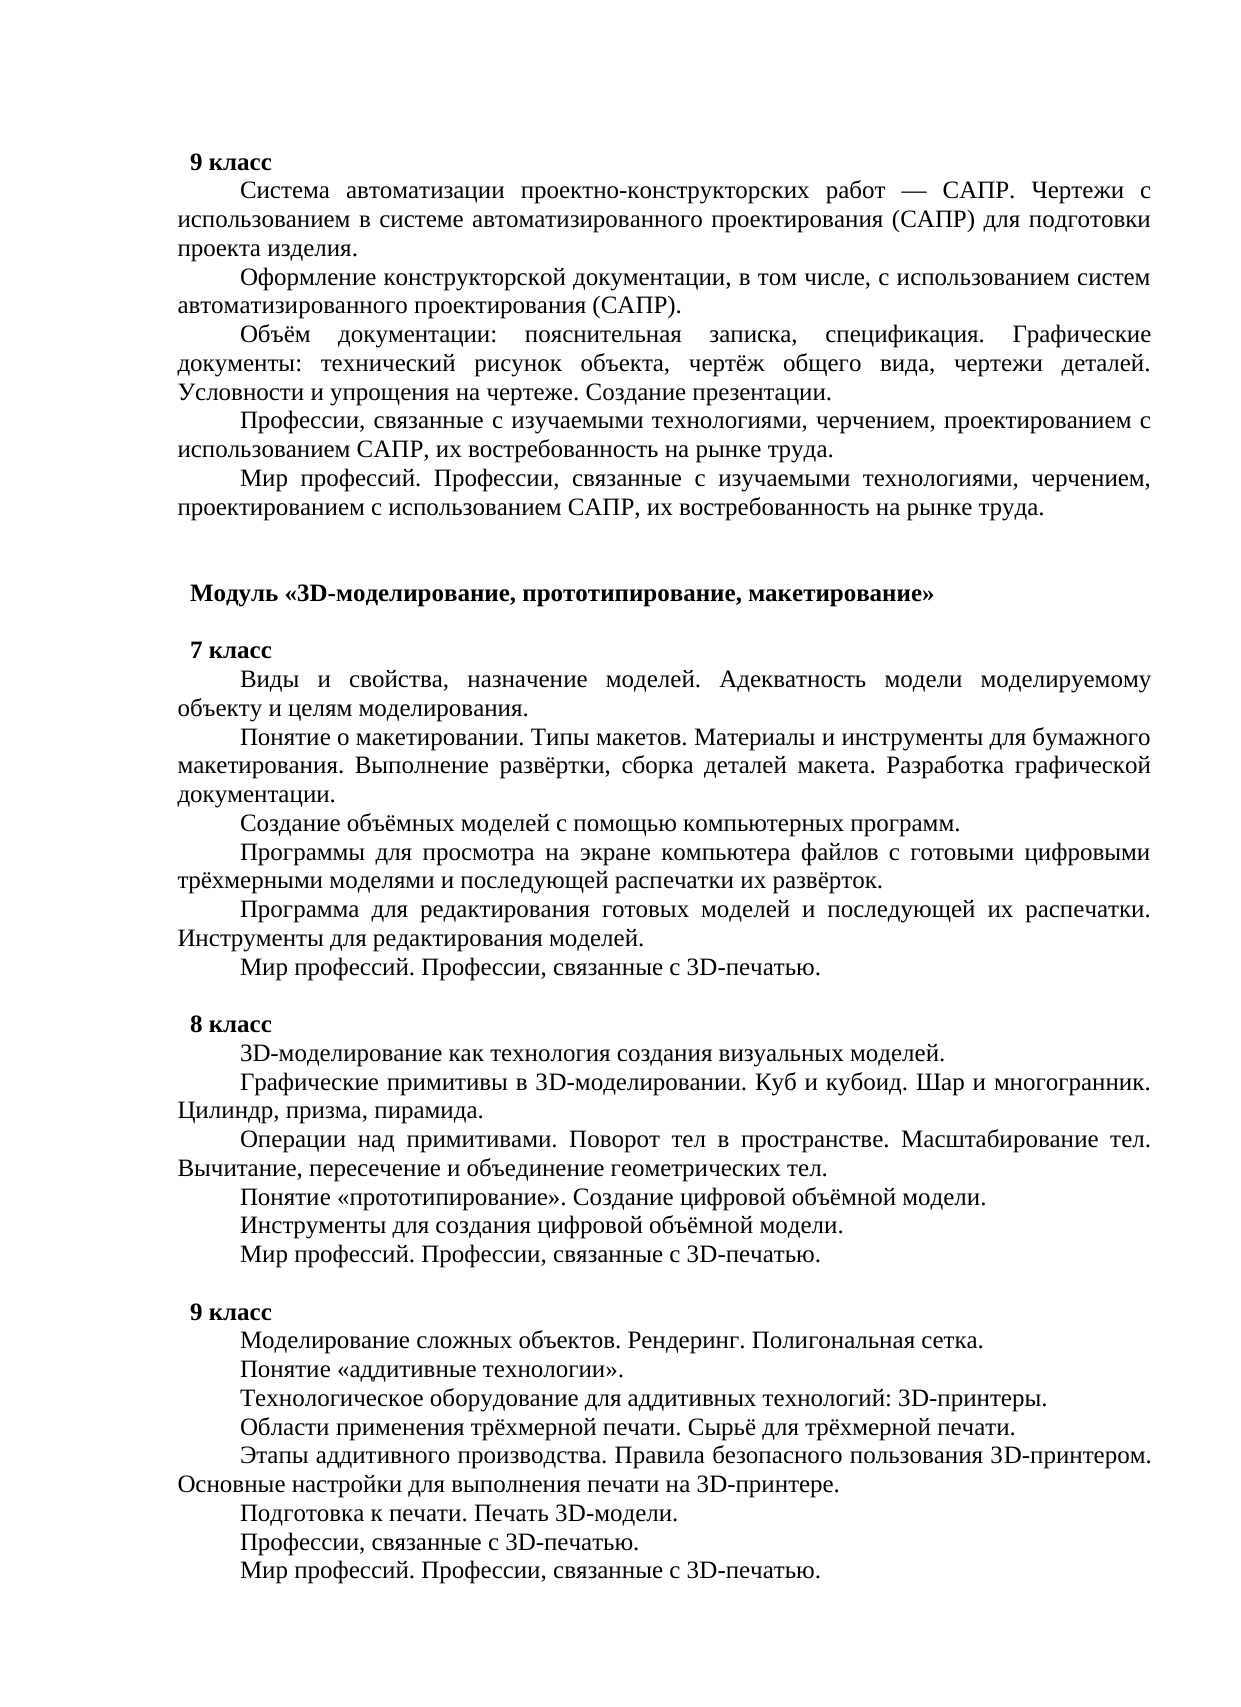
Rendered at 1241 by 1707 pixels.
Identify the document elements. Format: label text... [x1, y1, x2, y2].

text 9 класс [190, 1297, 1152, 1326]
text Профессии, связанные с 3D-печатью. [177, 1527, 1152, 1556]
text Объём документации: пояснительная записка, спецификация. Графические документы: технический рисунок объекта, чертёж общего вида, чертежи деталей. Условности и упрощения на чертеже. Создание презентации. [177, 319, 1152, 406]
text Понятие о макетировании. Типы макетов. Материалы и инструменты для бумажного макетирования. Выполнение развёртки, сборка деталей макета. Разработка графической документации. [177, 722, 1152, 808]
text Мир профессий. Профессии, связанные с 3D-печатью. [177, 1239, 1152, 1268]
text Области применения трёхмерной печати. Сырьё для трёхмерной печати. [177, 1412, 1152, 1441]
text 3D-моделирование как технология создания визуальных моделей. [177, 1038, 1152, 1067]
text Понятие «прототипирование». Создание цифровой объёмной модели. [177, 1182, 1152, 1211]
text Виды и свойства, назначение моделей. Адекватность модели моделируемому объекту и целям моделирования. [177, 664, 1152, 722]
text Система автоматизации проектно-конструкторских работ — САПР. Чертежи с использованием в системе автоматизированного проектирования (САПР) для подготовки проекта изделия. [177, 176, 1152, 262]
text Этапы аддитивного производства. Правила безопасного пользования 3D-принтером. Основные настройки для выполнения печати на 3D-принтере. [177, 1441, 1152, 1498]
text Понятие «аддитивные технологии». [177, 1354, 1152, 1383]
text 9 класс [190, 147, 1152, 176]
text Мир профессий. Профессии, связанные с изучаемыми технологиями, черчением, проектированием с использованием САПР, их востребованность на рынке труда. [177, 463, 1152, 521]
text Программы для просмотра на экране компьютера файлов с готовыми цифровыми трёхмерными моделями и последующей распечатки их развёрток. [177, 837, 1152, 894]
text Программа для редактирования готовых моделей и последующей их распечатки. Инструменты для редактирования моделей. [177, 894, 1152, 952]
text Моделирование сложных объектов. Рендеринг. Полигональная сетка. [177, 1326, 1152, 1354]
text Модуль «3D-моделирование, прототипирование, макетирование» [190, 578, 1152, 607]
text Операции над примитивами. Поворот тел в пространстве. Масштабирование тел. Вычитание, пересечение и объединение геометрических тел. [177, 1124, 1152, 1182]
text Оформление конструкторской документации, в том числе, с использованием систем автоматизированного проектирования (САПР). [177, 262, 1152, 319]
text 8 класс [190, 1009, 1152, 1038]
text 7 класс [190, 636, 1152, 664]
text Графические примитивы в 3D-моделировании. Куб и кубоид. Шар и многогранник. Цилиндр, призма, пирамида. [177, 1067, 1152, 1124]
text Профессии, связанные с изучаемыми технологиями, черчением, проектированием с использованием САПР, их востребованность на рынке труда. [177, 406, 1152, 463]
text Мир профессий. Профессии, связанные с 3D-печатью. [177, 1556, 1152, 1584]
text Технологическое оборудование для аддитивных технологий: 3D-принтеры. [177, 1383, 1152, 1412]
text Мир профессий. Профессии, связанные с 3D-печатью. [177, 952, 1152, 981]
text Инструменты для создания цифровой объёмной модели. [177, 1211, 1152, 1239]
text Подготовка к печати. Печать 3D-модели. [177, 1498, 1152, 1527]
text Создание объёмных моделей с помощью компьютерных программ. [177, 808, 1152, 837]
